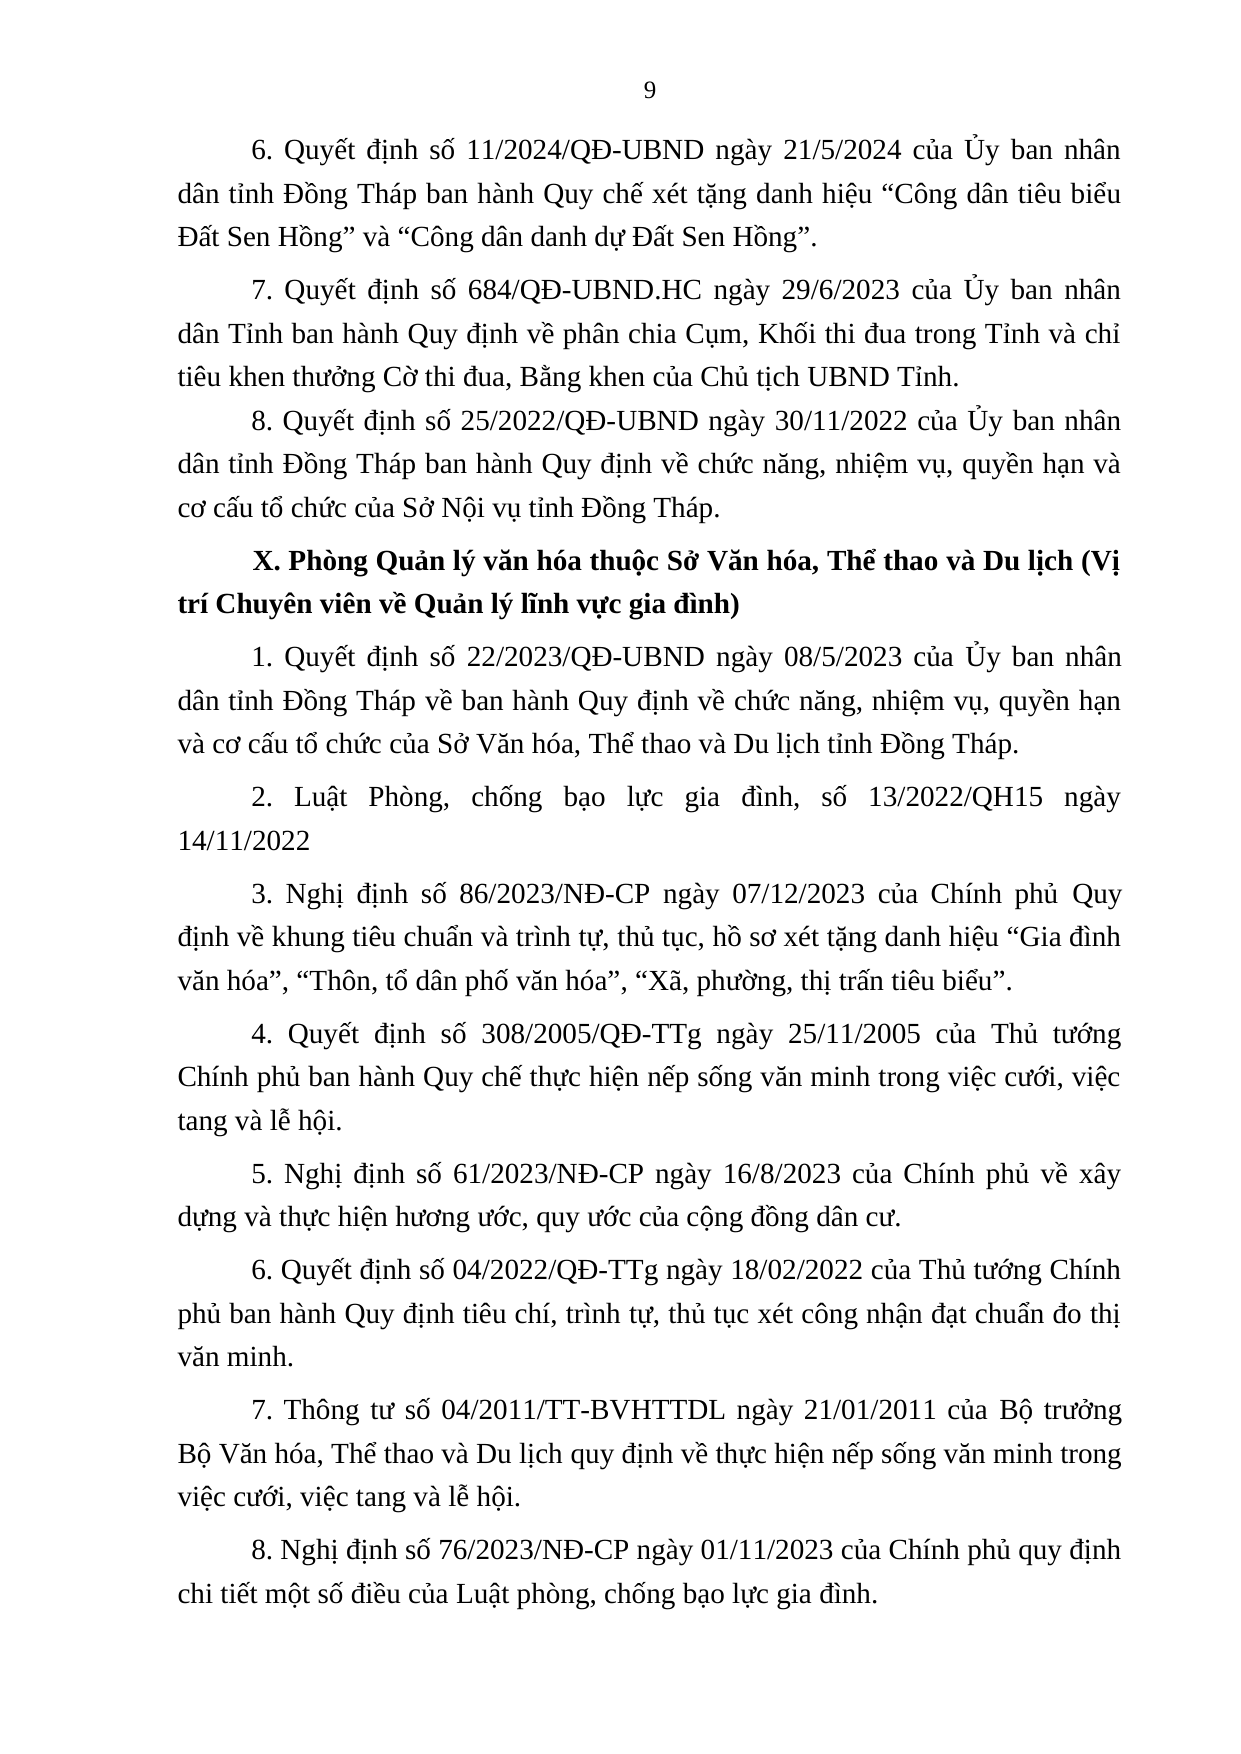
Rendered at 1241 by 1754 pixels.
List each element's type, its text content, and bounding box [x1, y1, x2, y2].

text 2. Luật Phòng, chống bạo lực gia đình, số 13/2022/QH15 ngày 14/11/2022 [177, 779, 1122, 857]
text 1. Quyết định số 22/2023/QĐ-UBND ngày 08/5/2023 của Ủy ban nhân dân tỉnh Đồng Tháp về ban hành Quy định về chức năng, nhiệm vụ, quyền hạn và cơ cấu tổ chức của Sở Văn hóa, Thể thao và Du lịch tỉnh Đồng Tháp. [177, 639, 1122, 760]
text 8. Nghị định số 76/2023/NĐ-CP ngày 01/11/2023 của Chính phủ quy định chi tiết một số điều của Luật phòng, chống bạo lực gia đình. [177, 1532, 1122, 1609]
text 6. Quyết định số 11/2024/QĐ-UBND ngày 21/5/2024 của Ủy ban nhân dân tỉnh Đồng Tháp ban hành Quy chế xét tặng danh hiệu “Công dân tiêu biểu Đất Sen Hồng” và “Công dân danh dự Đất Sen Hồng”. [177, 132, 1122, 253]
text X. Phòng Quản lý văn hóa thuộc Sở Văn hóa, Thể thao và Du lịch (Vị trí Chuyên viên về Quản lý lĩnh vực gia đình) [177, 543, 1122, 620]
list 8. Quyết định số 25/2022/QĐ-UBND ngày 30/11/2022 của Ủy ban nhân dân tỉnh Đồng Tháp ban hành Quy định về chức năng, nhiệm vụ, quyền hạn và cơ cấu tổ chức của Sở Nội vụ tỉnh Đồng Tháp. [177, 403, 1122, 524]
text 7. Thông tư số 04/2011/TT-BVHTTDL ngày 21/01/2011 của Bộ trưởng Bộ Văn hóa, Thể thao và Du lịch quy định về thực hiện nếp sống văn minh trong việc cưới, việc tang và lễ hội. [177, 1392, 1122, 1513]
text 6. Quyết định số 04/2022/QĐ-TTg ngày 18/02/2022 của Thủ tướng Chính phủ ban hành Quy định tiêu chí, trình tự, thủ tục xét công nhận đạt chuẩn đo thị văn minh. [177, 1252, 1122, 1373]
list 7. Quyết định số 684/QĐ-UBND.HC ngày 29/6/2023 của Ủy ban nhân dân Tỉnh ban hành Quy định về phân chia Cụm, Khối thi đua trong Tỉnh và chỉ tiêu khen thưởng Cờ thi đua, Bằng khen của Chủ tịch UBND Tỉnh. [177, 272, 1122, 393]
text 4. Quyết định số 308/2005/QĐ-TTg ngày 25/11/2005 của Thủ tướng Chính phủ ban hành Quy chế thực hiện nếp sống văn minh trong việc cưới, việc tang và lễ hội. [177, 1016, 1122, 1137]
text 3. Nghị định số 86/2023/NĐ-CP ngày 07/12/2023 của Chính phủ Quy định về khung tiêu chuẩn và trình tự, thủ tục, hồ sơ xét tặng danh hiệu “Gia đình văn hóa”, “Thôn, tổ dân phố văn hóa”, “Xã, phường, thị trấn tiêu biểu”. [177, 876, 1122, 997]
text 5. Nghị định số 61/2023/NĐ-CP ngày 16/8/2023 của Chính phủ về xây dựng và thực hiện hương ước, quy ước của cộng đồng dân cư. [177, 1156, 1122, 1233]
